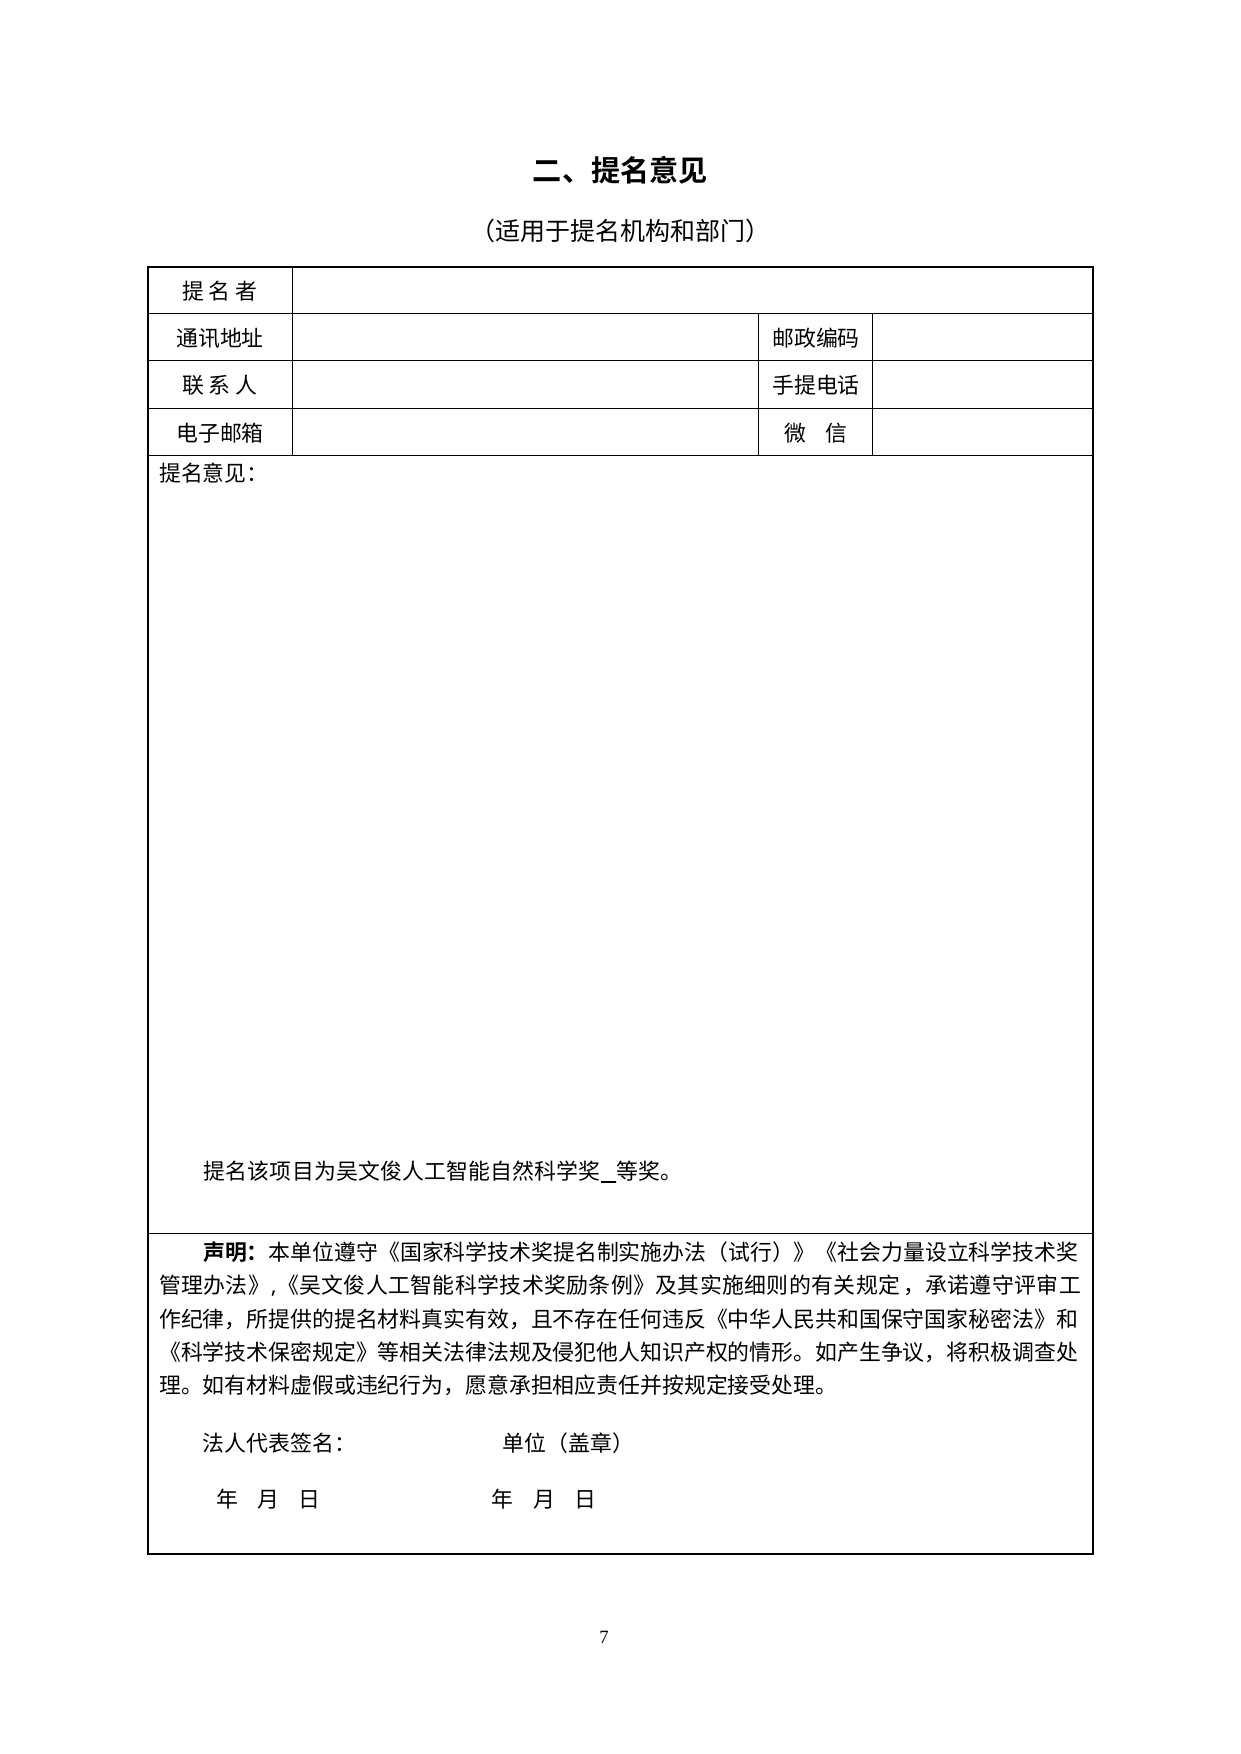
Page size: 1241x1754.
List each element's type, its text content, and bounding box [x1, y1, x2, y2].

table_cell 联 系 人 [149, 361, 292, 407]
table_cell 手提电话 [759, 361, 872, 407]
table_cell [873, 361, 1092, 407]
text （适用于提名机构和部门） [165, 211, 1075, 247]
table_cell 微 信 [759, 409, 872, 455]
table_cell 通讯地址 [149, 314, 292, 360]
text 二、提名意见 [165, 148, 1075, 190]
table_cell [293, 361, 758, 407]
table_cell 声明：本单位遵守《国家科学技术奖提名制实施办法（试行）》《社会力量设立科学技术奖管理办法》,《吴文俊人工智能科学技术奖励条例》及其实施细则的有关规定，承诺遵守评审工作纪律，所提供的提名材料真实有效，且不存在任何违反《中华人民共和国保守国家秘密法》和《科学技术保密规定》等相关法律法规及侵犯他人知识产权的情形。如产生争议，将积极调查处理。如有材料虚假或违纪行为，愿意承担相应责任并按规定接受处理。 法人代表签名： 单位（盖章） 年 月 日 年 月 日 [149, 1234, 1092, 1553]
table_cell 提名意见： 提名该项目为吴文俊人工智能自然科学奖 等奖。 [149, 456, 1092, 1233]
table_cell [873, 409, 1092, 455]
table_header [293, 268, 1092, 313]
table_cell [293, 409, 758, 455]
table_cell 邮政编码 [759, 314, 872, 360]
table_cell 电子邮箱 [149, 409, 292, 455]
table_header 提 名 者 [149, 268, 292, 313]
table_cell [873, 314, 1092, 360]
table_cell [293, 314, 758, 360]
